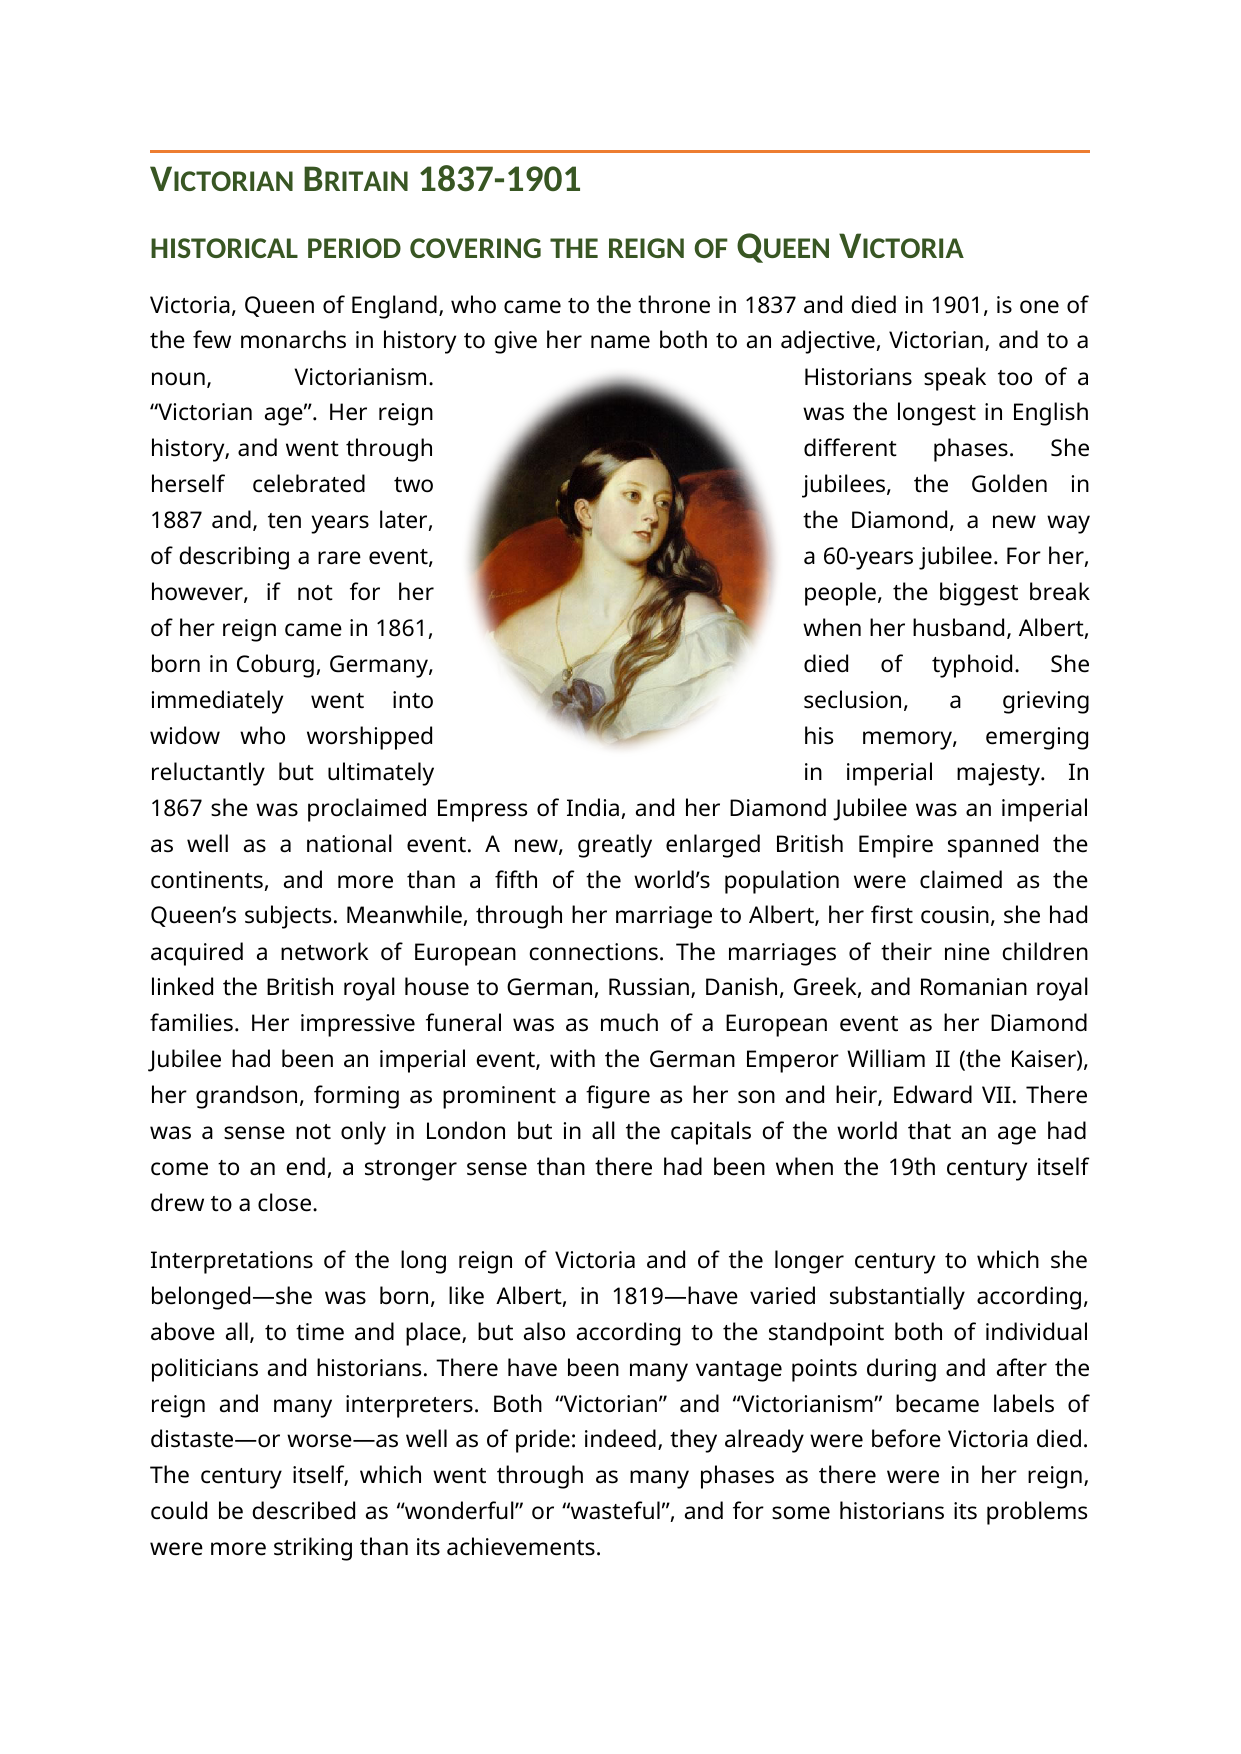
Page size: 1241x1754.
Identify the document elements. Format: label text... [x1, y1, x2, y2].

title historical period covering the reign of Queen Victoria [150, 217, 1090, 268]
title Victorian Britain 1837-1901 [150, 153, 1090, 201]
text Interpretations of the long reign of Victoria and of the longer century to which she belonged—she was born, like Albert, in 1819—have varied substantially according, above all, to time and place, but also according to the standpoint both of individual politicians and historians. There have been many vantage points during and after the reign and many interpreters. Both “Victorian” and “Victorianism” became labels of distaste—or worse—as well as of pride: indeed, they already were before Victoria died. The century itself, which went through as many phases as there were in her reign, could be described as “wonderful” or “wasteful”, and for some historians its problems were more striking than its achievements. [150, 1244, 1090, 1562]
picture [483, 392, 759, 746]
text Victoria, Queen of England, who came to the throne in 1837 and died in 1901, is one of the few monarchs in history to give her name both to an adjective, Victorian, and to a noun, Victorianism. Historians speak too of a “Victorian age”. Her reign was the longest in English history, and went through different phases. She herself celebrated two jubilees, the Golden in 1887 and, ten years later, the Diamond, a new way of describing a rare event, a 60-years jubilee. For her, however, if not for her people, the biggest break of her reign came in 1861, when her husband, Albert, born in Coburg, Germany, died of typhoid. She immediately went into seclusion, a grieving widow who worshipped his memory, emerging reluctantly but ultimately in imperial majesty. In 1867 she was proclaimed Empress of India, and her Diamond Jubilee was an imperial as well as a national event. A new, greatly enlarged British Empire spanned the continents, and more than a fifth of the world’s population were claimed as the Queen’s subjects. Meanwhile, through her marriage to Albert, her first cousin, she had acquired a network of European connections. The marriages of their nine children linked the British royal house to German, Russian, Danish, Greek, and Romanian royal families. Her impressive funeral was as much of a European event as her Diamond Jubilee had been an imperial event, with the German Emperor William II (the Kaiser), her grandson, forming as prominent a figure as her son and heir, Edward VII. There was a sense not only in London but in all the capitals of the world that an age had come to an end, a stronger sense than there had been when the 19th century itself drew to a close. [150, 288, 1090, 1218]
